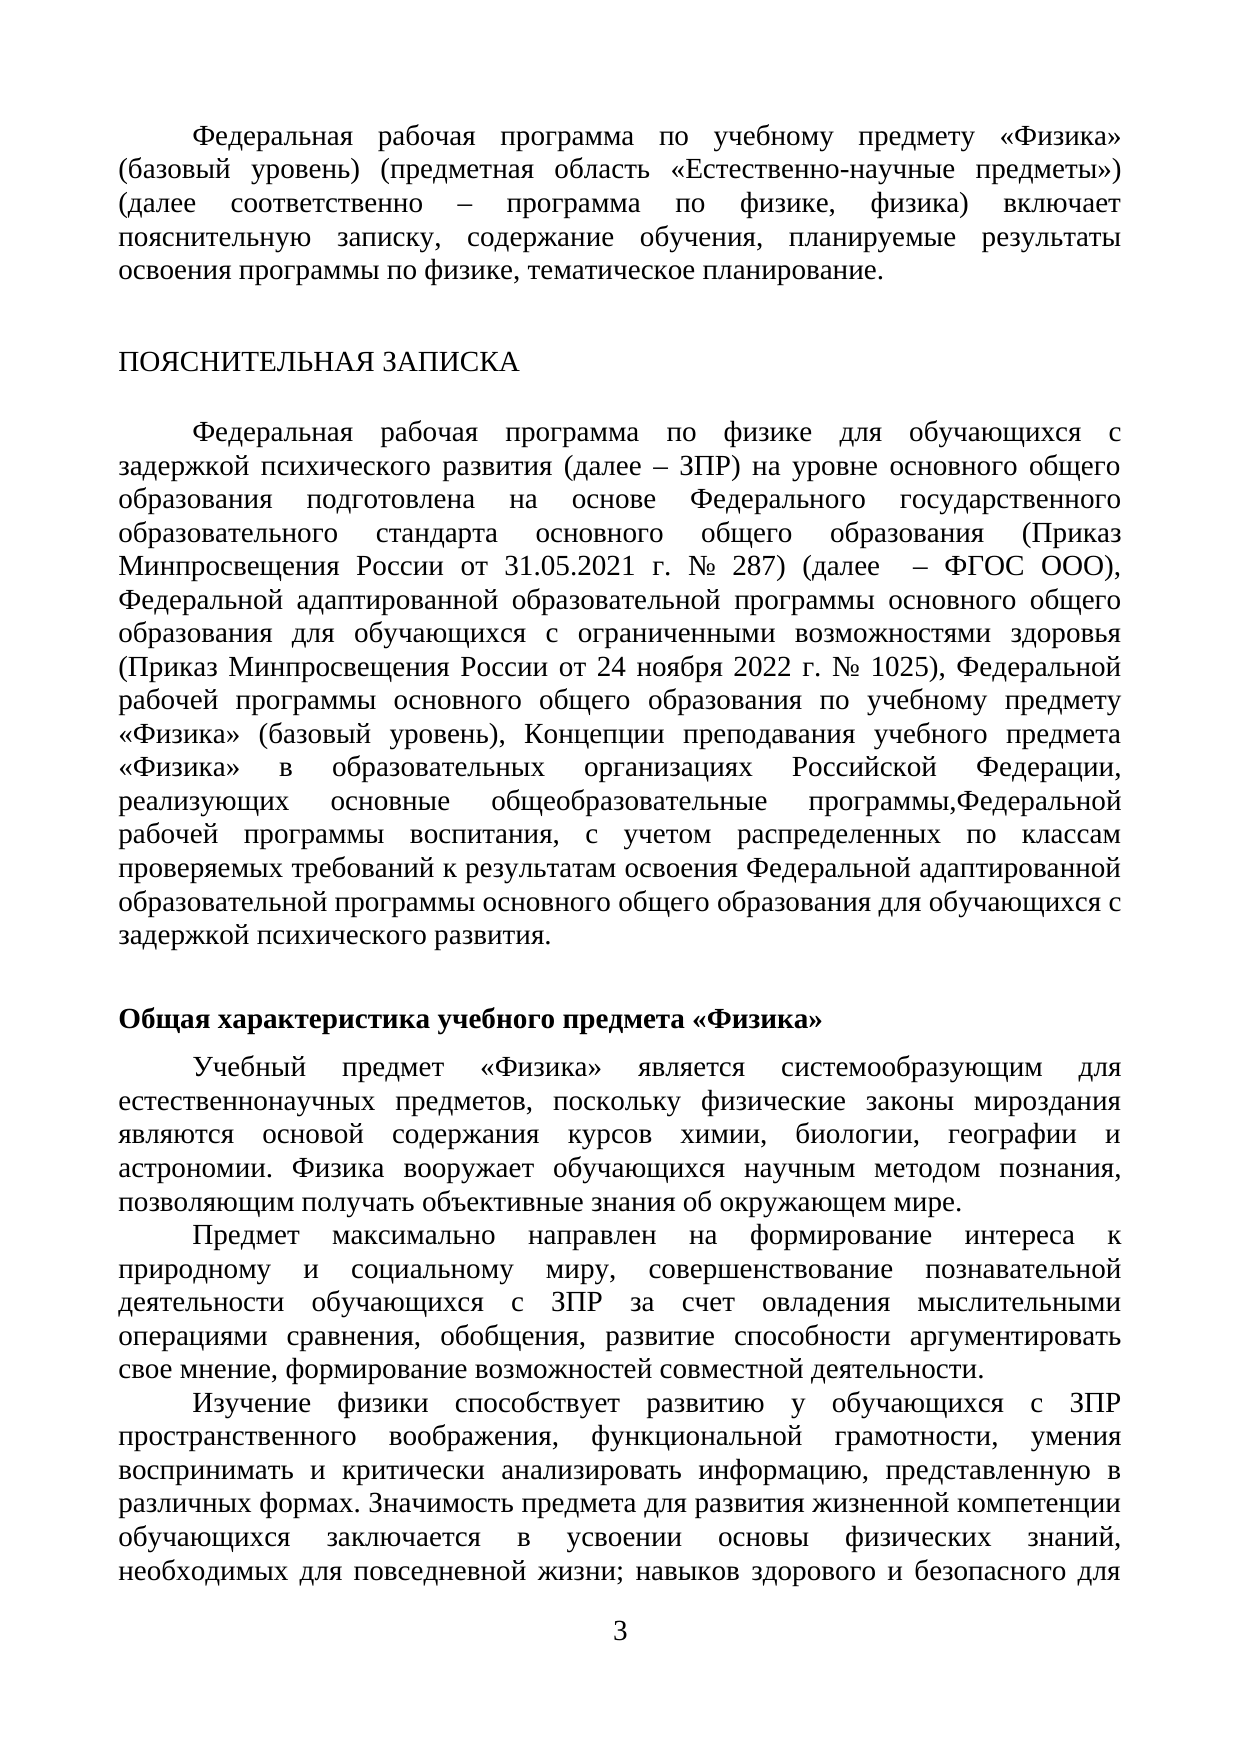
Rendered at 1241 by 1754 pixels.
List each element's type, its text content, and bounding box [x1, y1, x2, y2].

text Предмет максимально направлен на формирование интереса к природному и социальному миру, совершенствование познавательной деятельности обучающихся с ЗПР за счет овладения мыслительными операциями сравнения, обобщения, развитие способности аргументировать свое мнение, формирование возможностей совместной деятельности. [118, 1217, 1122, 1385]
subtitle Общая характеристика учебного предмета «Физика» [118, 1001, 1122, 1034]
text Учебный предмет «Физика» является системообразующим для естественнонаучных предметов, поскольку физические законы мироздания являются основой содержания курсов химии, биологии, географии и астрономии. Физика вооружает обучающихся научным методом познания, позволяющим получать объективные знания об окружающем мире. [118, 1049, 1122, 1217]
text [118, 1385, 1122, 1586]
subtitle ПОЯСНИТЕЛЬНАЯ ЗАПИСКА [118, 344, 1122, 378]
text Федеральная рабочая программа по физике для обучающихся с задержкой психического развития (далее – ЗПР) на уровне основного общего образования подготовлена на основе Федерального государственного образовательного стандарта основного общего образования (Приказ Минпросвещения России от 31.05.2021 г. № 287) (далее – ФГОС ООО), Федеральной адаптированной образовательной программы основного общего образования для обучающихся с ограниченными возможностями здоровья (Приказ Минпросвещения России от 24 ноября 2022 г. № 1025), Федеральной рабочей программы основного общего образования по учебному предмету «Физика» (базовый уровень), Концепции преподавания учебного предмета «Физика» в образовательных организациях Российской Федерации, реализующих основные общеобразовательные программы,Федеральной рабочей программы воспитания, с учетом распределенных по классам проверяемых требований к результатам освоения Федеральной адаптированной образовательной программы основного общего образования для обучающихся с задержкой психического развития. [118, 414, 1122, 951]
text Федеральная рабочая программа по учебному предмету «Физика» (базовый уровень) (предметная область «Естественно-научные предметы») (далее соответственно – программа по физике, физика) включает пояснительную записку, содержание обучения, планируемые результаты освоения программы по физике, тематическое планирование. [118, 118, 1122, 286]
